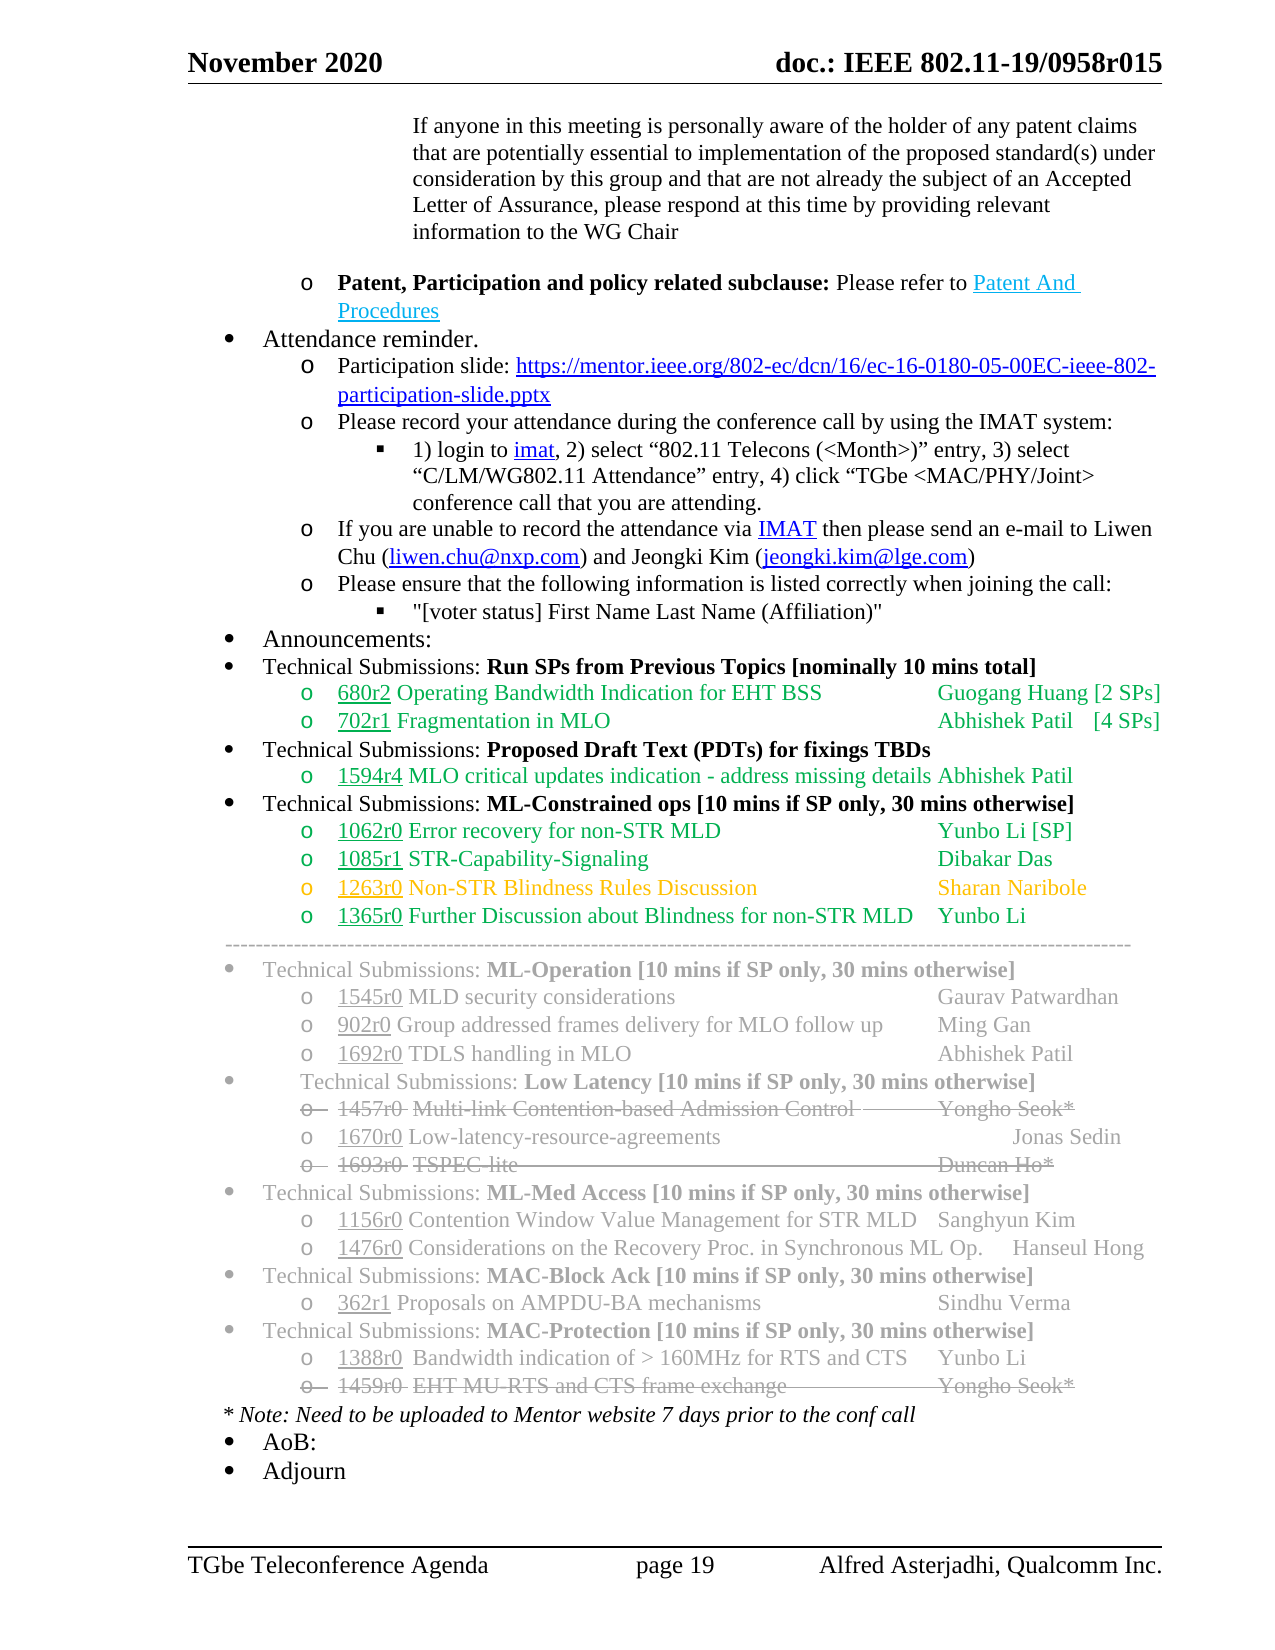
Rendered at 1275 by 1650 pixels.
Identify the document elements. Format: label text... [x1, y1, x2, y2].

list 1365r0 Further Discussion about Blindness for non-STR MLD Yunbo Li [300, 902, 1162, 930]
list 1085r1 STR-Capability-Signaling Dibakar Das [300, 845, 1162, 874]
list Technical Submissions: Low Latency [10 mins if SP only, 30 mins otherwise] [225, 1068, 1162, 1095]
list 1693r0 TSPEC-lite Duncan Ho* [300, 1151, 1162, 1179]
list Technical Submissions: Proposed Draft Text (PDTs) for fixings TBDs [225, 736, 1162, 762]
list 680r2 Operating Bandwidth Indication for EHT BSS Guogang Huang [2 SPs] [300, 679, 1162, 708]
list 702r1 Fragmentation in MLO Abhishek Patil [4 SPs] [300, 708, 1162, 736]
list Participation slide: https://mentor.ieee.org/802-ec/dcn/16/ec-16-0180-05-00EC-ieee-802-participation-slide.pptx [300, 353, 1162, 408]
list 1156r0 Contention Window Value Management for STR MLD Sanghyun Kim [300, 1206, 1162, 1234]
list 1594r4 MLO critical updates indication - address missing details Abhishek Patil [300, 762, 1162, 790]
list If anyone in this meeting is personally aware of the holder of any patent claims that are potentially essential to implementation of the proposed standard(s) under consideration by this group and that are not already the subject of an Accepted Letter of Assurance, please respond at this time by providing relevant information to the WG Chair [412, 112, 1162, 244]
list 1692r0 TDLS handling in MLO Abhishek Patil [300, 1040, 1162, 1068]
list Technical Submissions: ML-Operation [10 mins if SP only, 30 mins otherwise] [225, 956, 1162, 983]
list 902r0 Group addressed frames delivery for MLO follow up Ming Gan [300, 1011, 1162, 1040]
text ----------------------------------------------------------------------------------------------------------------------- [225, 930, 1162, 956]
list 1545r0 MLD security considerations Gaurav Patwardhan [300, 983, 1162, 1011]
list 1062r0 Error recovery for non-STR MLD Yunbo Li [SP] [300, 817, 1162, 845]
list 1388r0 Bandwidth indication of > 160MHz for RTS and CTS Yunbo Li [300, 1344, 1162, 1373]
list Announcements: [225, 624, 1162, 653]
list Technical Submissions: ML-Constrained ops [10 mins if SP only, 30 mins otherwise] [225, 790, 1162, 817]
list Technical Submissions: ML-Med Access [10 mins if SP only, 30 mins otherwise] [225, 1179, 1162, 1206]
list Please record your attendance during the conference call by using the IMAT system: [300, 408, 1162, 436]
list 1457r0 Multi-link Contention-based Admission Control Yongho Seok* [300, 1095, 1162, 1123]
list 1263r0 Non-STR Blindness Rules Discussion Sharan Naribole [300, 874, 1162, 902]
list Adjourn [225, 1456, 1162, 1485]
list 362r1 Proposals on AMPDU-BA mechanisms Sindhu Verma [300, 1289, 1162, 1318]
list Technical Submissions: MAC-Protection [10 mins if SP only, 30 mins otherwise] [225, 1318, 1162, 1344]
list "[voter status] First Name Last Name (Affiliation)" [375, 598, 1162, 624]
list Technical Submissions: Run SPs from Previous Topics [nominally 10 mins total] [225, 653, 1162, 679]
list 1459r0 EHT MU-RTS and CTS frame exchange Yongho Seok* [300, 1373, 1162, 1401]
list Please ensure that the following information is listed correctly when joining the call: [300, 570, 1162, 598]
list Attendance reminder. [225, 324, 1162, 353]
list Technical Submissions: MAC-Block Ack [10 mins if SP only, 30 mins otherwise] [225, 1263, 1162, 1289]
list Patent, Participation and policy related subclause: Please refer to Patent And Procedures [300, 269, 1162, 324]
list 1) login to imat, 2) select “802.11 Telecons (<Month>)” entry, 3) select “C/LM/WG802.11 Attendance” entry, 4) click “TGbe <MAC/PHY/Joint> conference call that you are attending. [375, 436, 1162, 515]
list 1670r0 Low-latency-resource-agreements Jonas Sedin [300, 1123, 1162, 1151]
list 1476r0 Considerations on the Recovery Proc. in Synchronous ML Op. Hanseul Hong [300, 1234, 1162, 1263]
list AoB: [225, 1427, 1162, 1456]
text * Note: Need to be uploaded to Mentor website 7 days prior to the conf call [187, 1401, 1162, 1427]
list If you are unable to record the attendance via IMAT then please send an e-mail to Liwen Chu (liwen.chu@nxp.com) and Jeongki Kim (jeongki.kim@lge.com) [300, 515, 1162, 570]
